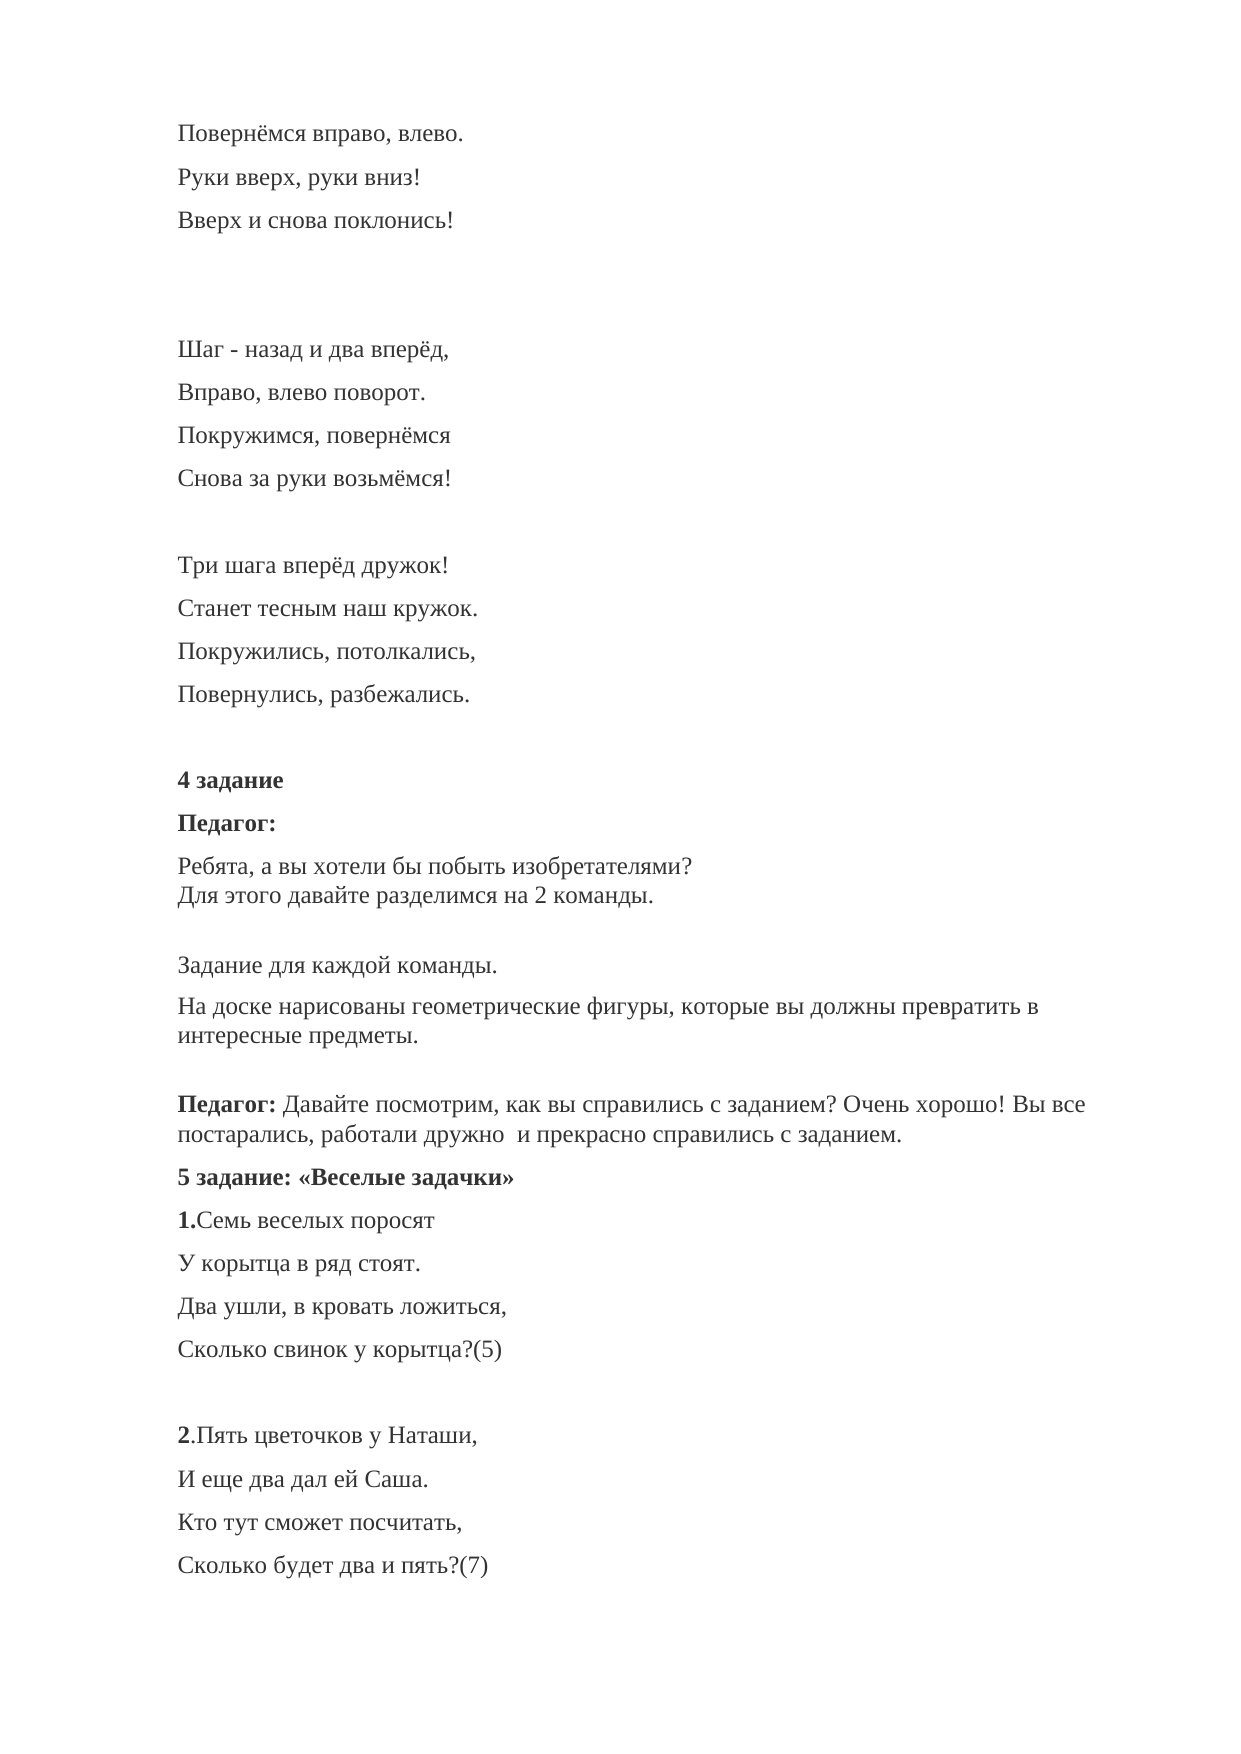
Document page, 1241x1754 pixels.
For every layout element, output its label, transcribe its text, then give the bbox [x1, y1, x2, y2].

text И еще два дал ей Саша. [177, 1463, 1152, 1492]
text Покружимся, повернёмся [177, 420, 1152, 449]
text Сколько будет два и пять?(7) [177, 1549, 1152, 1579]
text Вправо, влево поворот. [177, 377, 1152, 406]
text Педагог: [177, 808, 1152, 837]
text Задание для каждой команды. [177, 921, 1152, 979]
text Руки вверх, руки вниз! [177, 161, 1152, 190]
text Кто тут сможет посчитать, [177, 1506, 1152, 1536]
text 2.Пять цветочков у Наташи, [177, 1420, 1152, 1449]
text 4 задание [177, 765, 1152, 794]
text Шаг - назад и два вперёд, [177, 334, 1152, 363]
text 1.Семь веселых поросят [177, 1204, 1152, 1234]
text Повернёмся вправо, влево. [177, 118, 1152, 147]
text Повернулись, разбежались. [177, 679, 1152, 708]
text Снова за руки возьмёмся! [177, 463, 1152, 492]
text Ребята, а вы хотели бы побыть изобретателями? Для этого давайте разделимся на 2 команды. [177, 851, 1152, 909]
text У корытца в ряд стоят. [177, 1248, 1152, 1277]
text Станет тесным наш кружок. [177, 592, 1152, 622]
text Педагог: Давайте посмотрим, как вы справились с заданием? Очень хорошо! Вы все постарались, работали дружно и прекрасно справились с заданием. [177, 1089, 1152, 1147]
text Покружились, потолкались, [177, 636, 1152, 665]
text Сколько свинок у корытца?(5) [177, 1334, 1152, 1363]
text На доске нарисованы геометрические фигуры, которые вы должны превратить в интересные предметы. [177, 991, 1152, 1077]
text Три шага вперёд дружок! [177, 549, 1152, 578]
text 5 задание: «Веселые задачки» [177, 1161, 1152, 1191]
text Два ушли, в кровать ложиться, [177, 1291, 1152, 1320]
text Вверх и снова поклонись! [177, 204, 1152, 233]
